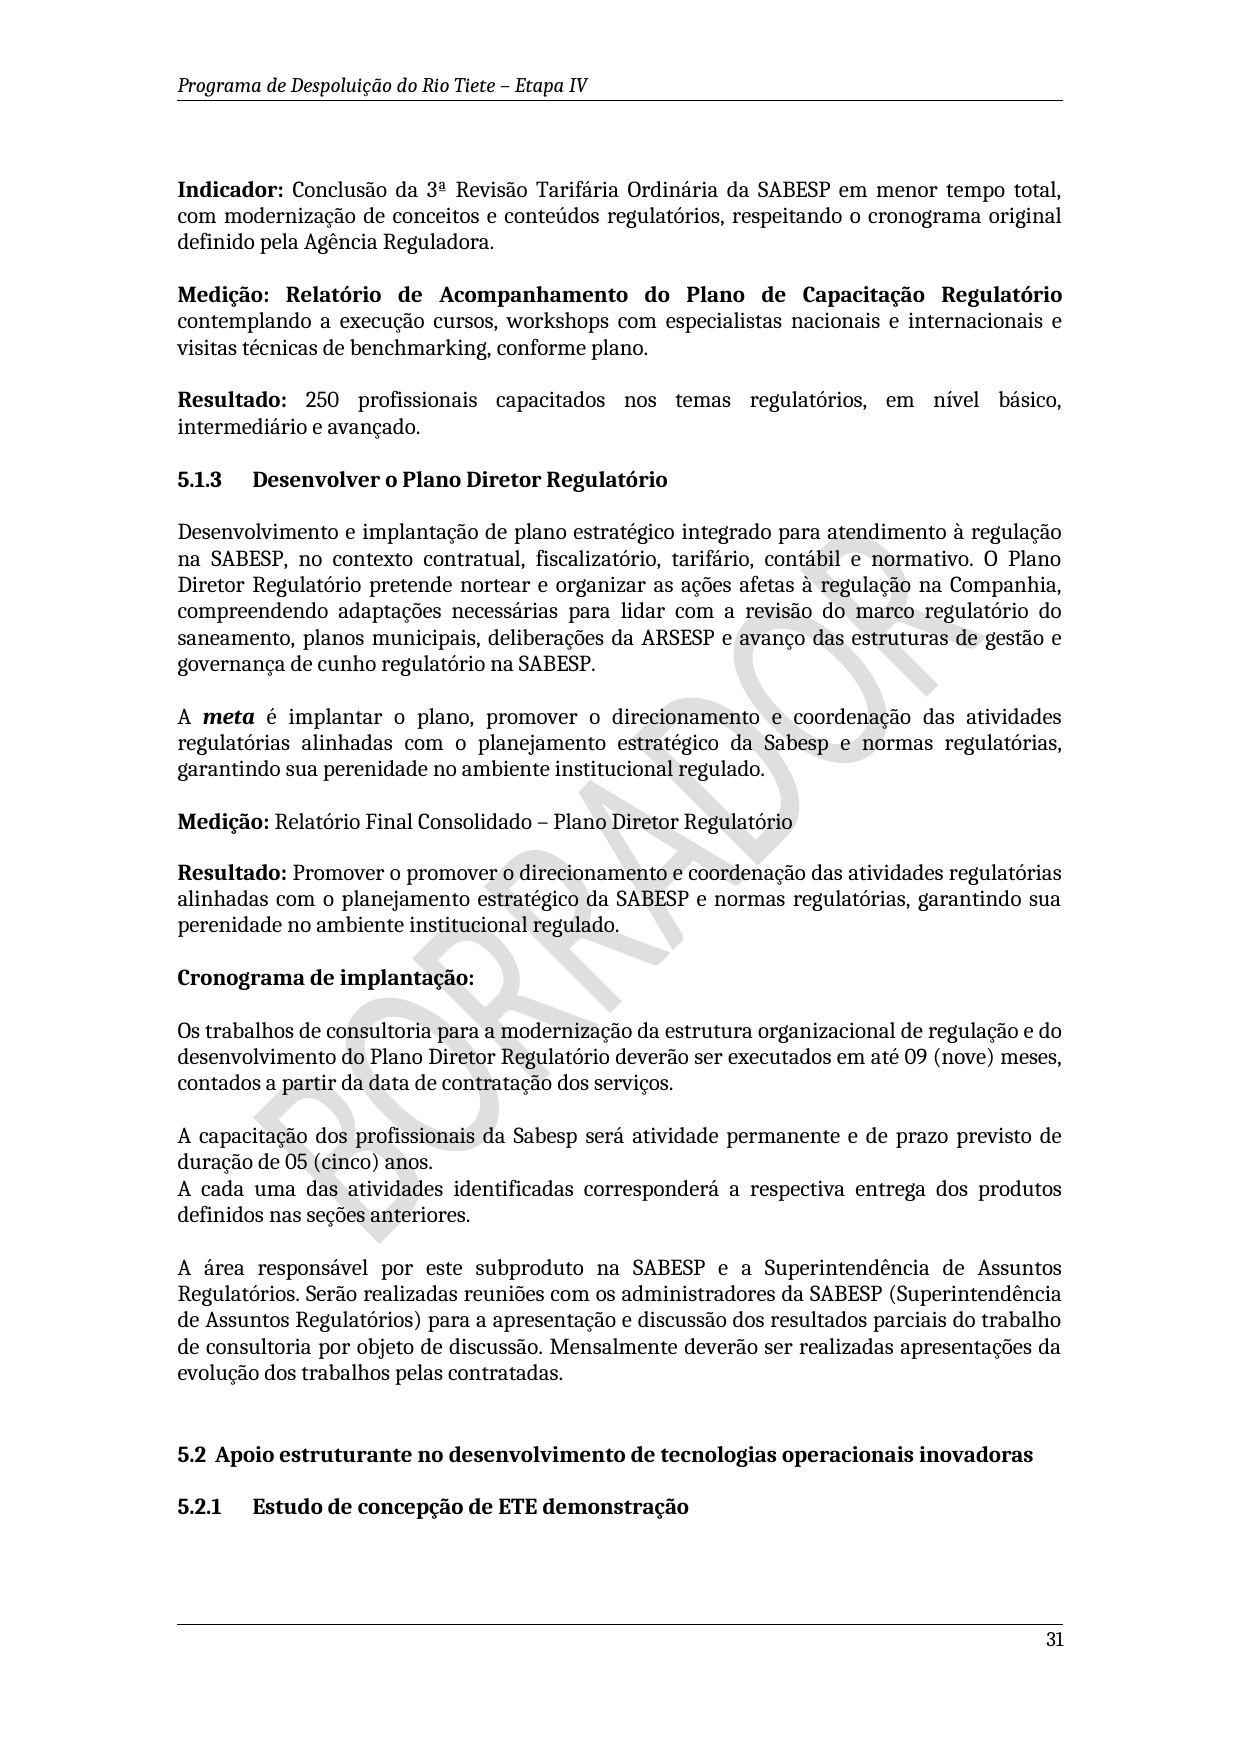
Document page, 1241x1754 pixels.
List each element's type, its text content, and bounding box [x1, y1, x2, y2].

text Indicador: Conclusão da 3ª Revisão Tarifária Ordinária da SABESP em menor tempo total, com modernização de conceitos e conteúdos regulatórios, respeitando o cronograma original definido pela Agência Reguladora. [177, 176, 1063, 256]
text Resultado: Promover o promover o direcionamento e coordenação das atividades regulatórias alinhadas com o planejamento estratégico da SABESP e normas regulatórias, garantindo sua perenidade no ambiente institucional regulado. [177, 859, 1063, 938]
list Estudo de concepção de ETE demonstração [177, 1494, 1063, 1521]
text Medição: Relatório Final Consolidado – Plano Diretor Regulatório [177, 809, 1063, 835]
text Cronograma de implantação: [177, 965, 1063, 991]
text A capacitação dos profissionais da Sabesp será atividade permanente e de prazo previsto de duração de 05 (cinco) anos. [177, 1123, 1063, 1176]
text A cada uma das atividades identificadas corresponderá a respectiva entrega dos produtos definidos nas seções anteriores. [177, 1176, 1063, 1228]
list Desenvolver o Plano Diretor Regulatório [177, 466, 1063, 493]
text A área responsável por este subproduto na SABESP e a Superintendência de Assuntos Regulatórios. Serão realizadas reuniões com os administradores da SABESP (Superintendência de Assuntos Regulatórios) para a apresentação e discussão dos resultados parciais do trabalho de consultoria por objeto de discussão. Mensalmente deverão ser realizadas apresentações da evolução dos trabalhos pelas contratadas. [177, 1254, 1063, 1386]
text A meta é implantar o plano, promover o direcionamento e coordenação das atividades regulatórias alinhadas com o planejamento estratégico da Sabesp e normas regulatórias, garantindo sua perenidade no ambiente institucional regulado. [177, 703, 1063, 783]
list Apoio estruturante no desenvolvimento de tecnologias operacionais inovadoras [177, 1441, 1063, 1468]
text Resultado: 250 profissionais capacitados nos temas regulatórios, em nível básico, intermediário e avançado. [177, 387, 1063, 440]
text Os trabalhos de consultoria para a modernização da estrutura organizacional de regulação e do desenvolvimento do Plano Diretor Regulatório deverão ser executados em até 09 (nove) meses, contados a partir da data de contratação dos serviços. [177, 1017, 1063, 1096]
text Medição: Relatório de Acompanhamento do Plano de Capacitação Regulatório contemplando a execução cursos, workshops com especialistas nacionais e internacionais e visitas técnicas de benchmarking, conforme plano. [177, 282, 1063, 361]
text Desenvolvimento e implantação de plano estratégico integrado para atendimento à regulação na SABESP, no contexto contratual, fiscalizatório, tarifário, contábil e normativo. O Plano Diretor Regulatório pretende nortear e organizar as ações afetas à regulação na Companhia, compreendendo adaptações necessárias para lidar com a revisão do marco regulatório do saneamento, planos municipais, deliberações da ARSESP e avanço das estruturas de gestão e governança de cunho regulatório na SABESP. [177, 519, 1063, 677]
